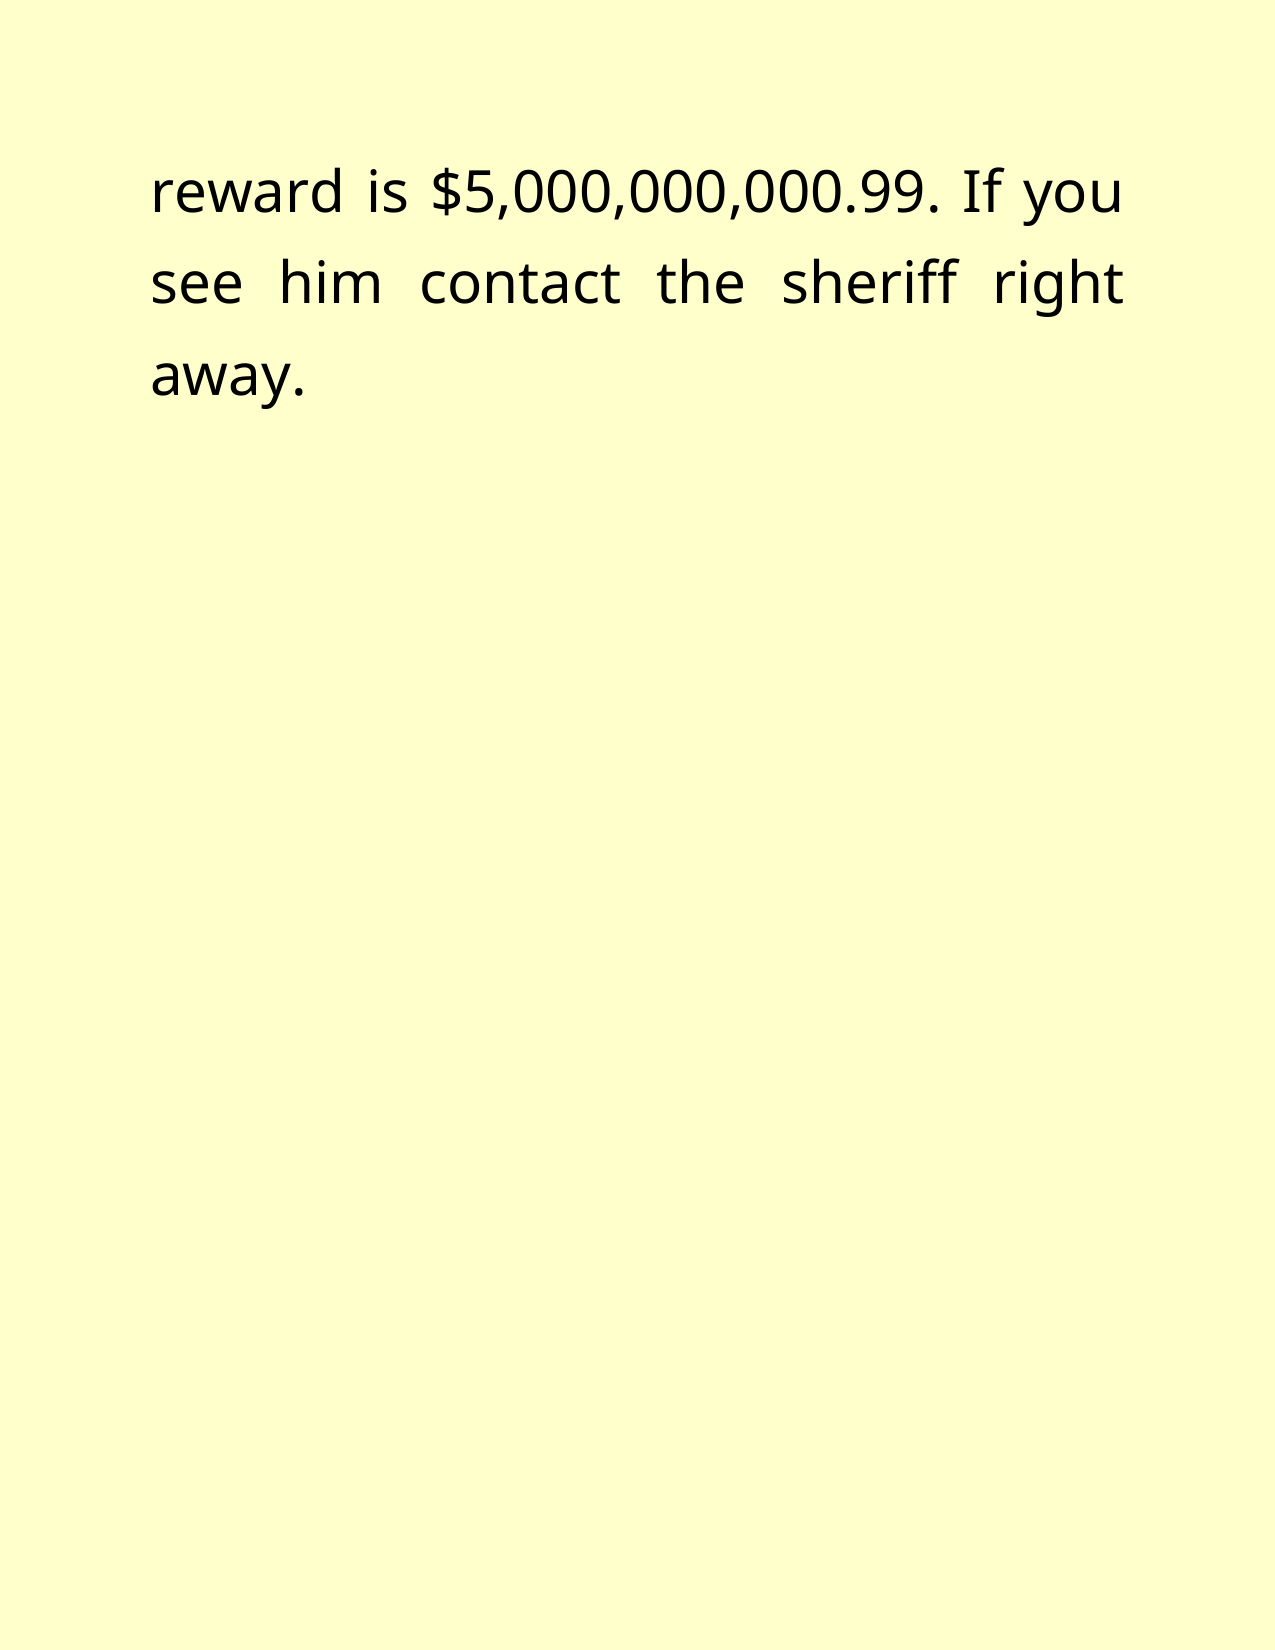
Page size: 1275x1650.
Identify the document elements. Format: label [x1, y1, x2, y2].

text [150, 150, 1125, 412]
